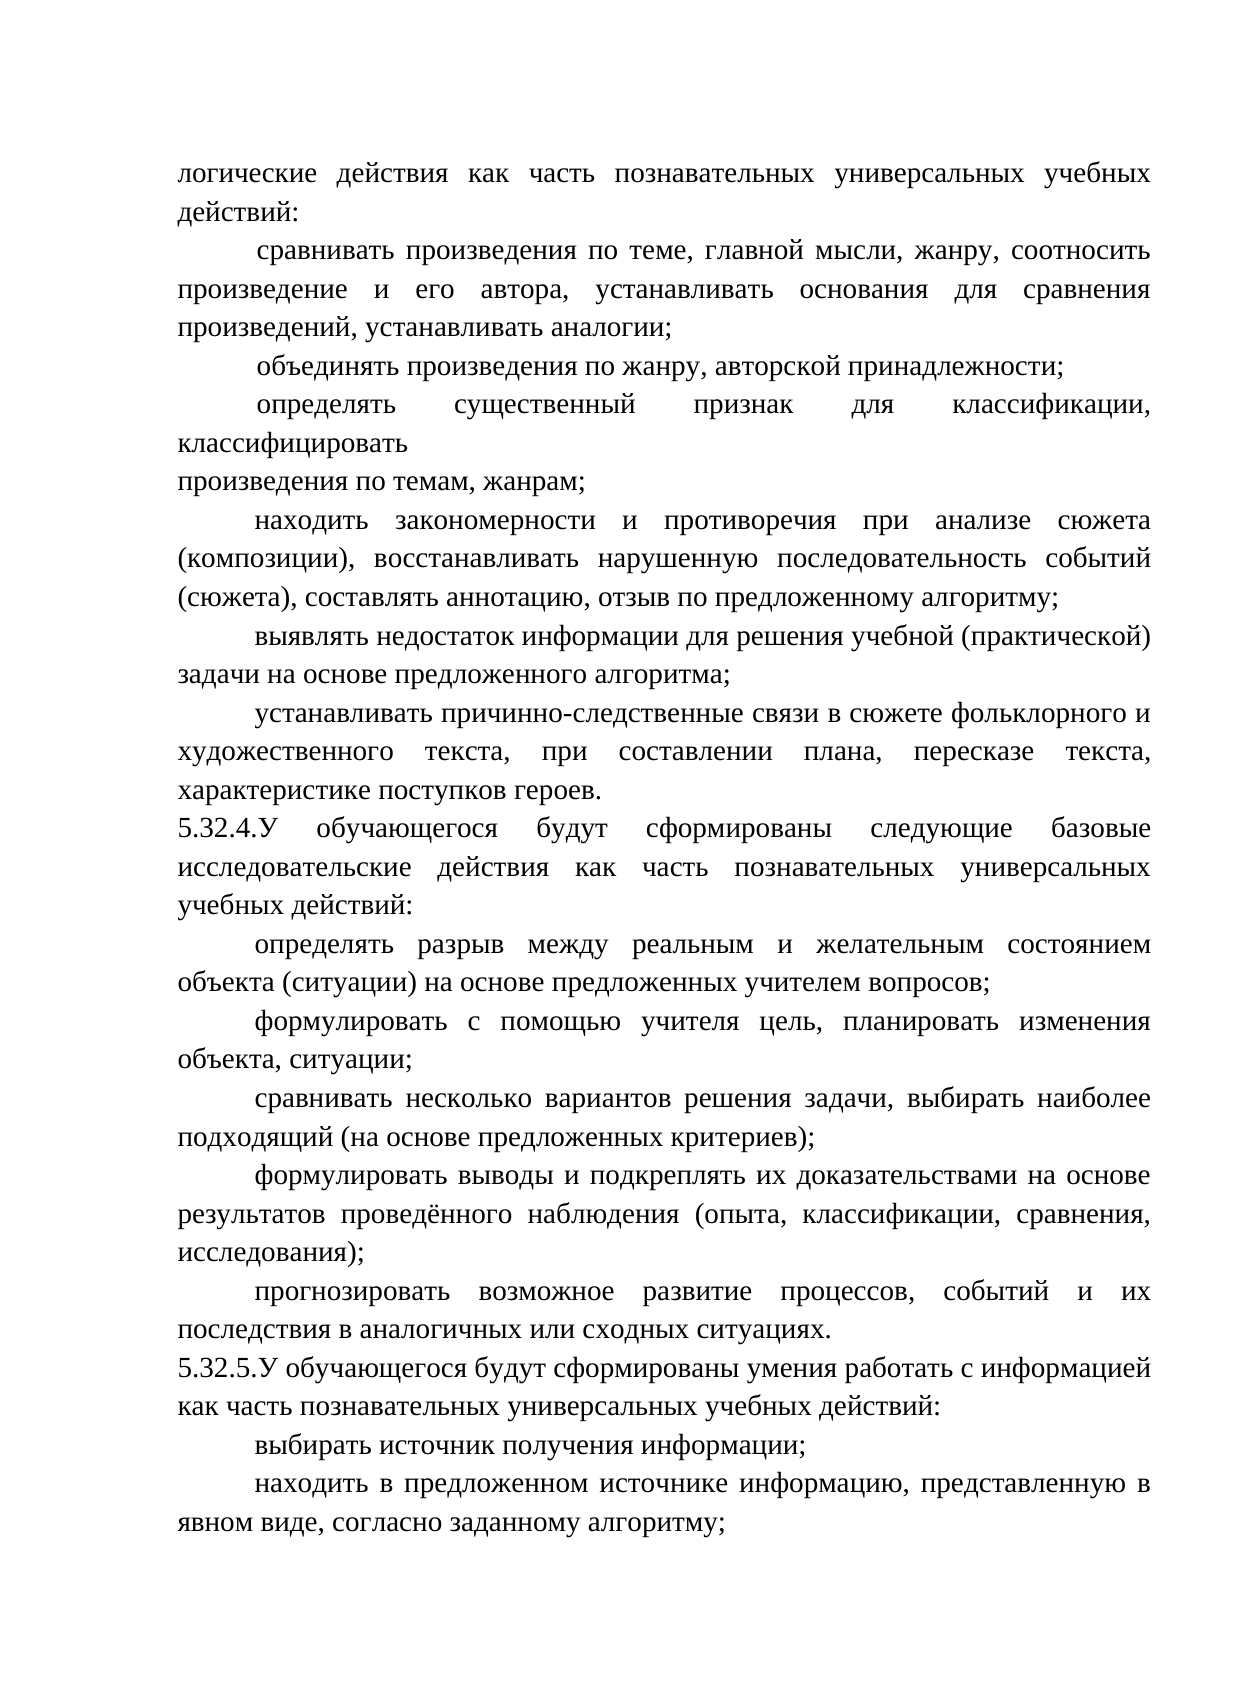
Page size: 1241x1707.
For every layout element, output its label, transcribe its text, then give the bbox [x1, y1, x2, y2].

text 5.32.5.У обучающегося будут сформированы умения работать с информацией как часть познавательных универсальных учебных действий: [177, 1350, 1152, 1422]
text произведения по темам, жанрам; [177, 463, 1152, 497]
text прогнозировать возможное развитие процессов, событий и их последствия в аналогичных или сходных ситуациях. [177, 1273, 1152, 1345]
text 5.32.4.У обучающегося будут сформированы следующие базовые исследовательские действия как часть познавательных универсальных учебных действий: [177, 810, 1152, 921]
text определять разрыв между реальным и желательным состоянием объекта (ситуации) на основе предложенных учителем вопросов; [177, 926, 1152, 998]
text находить в предложенном источнике информацию, представленную в явном виде, согласно заданному алгоритму; [177, 1466, 1152, 1538]
text выявлять недостаток информации для решения учебной (практической) задачи на основе предложенного алгоритма; [177, 618, 1152, 690]
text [177, 155, 1152, 227]
text устанавливать причинно-следственные связи в сюжете фольклорного и художественного текста, при составлении плана, пересказе текста, характеристике поступков героев. [177, 695, 1152, 805]
text сравнивать несколько вариантов решения задачи, выбирать наиболее подходящий (на основе предложенных критериев); [177, 1080, 1152, 1152]
text определять существенный признак для классификации, классифицировать [177, 386, 1152, 458]
text выбирать источник получения информации; [177, 1427, 1152, 1461]
text находить закономерности и противоречия при анализе сюжета (композиции), восстанавливать нарушенную последовательность событий (сюжета), составлять аннотацию, отзыв по предложенному алгоритму; [177, 502, 1152, 613]
text сравнивать произведения по теме, главной мысли, жанру, соотносить произведение и его автора, устанавливать основания для сравнения произведений, устанавливать аналогии; [177, 232, 1152, 343]
text объединять произведения по жанру, авторской принадлежности; [177, 348, 1152, 381]
text формулировать с помощью учителя цель, планировать изменения объекта, ситуации; [177, 1003, 1152, 1075]
text формулировать выводы и подкреплять их доказательствами на основе результатов проведённого наблюдения (опыта, классификации, сравнения, исследования); [177, 1157, 1152, 1268]
